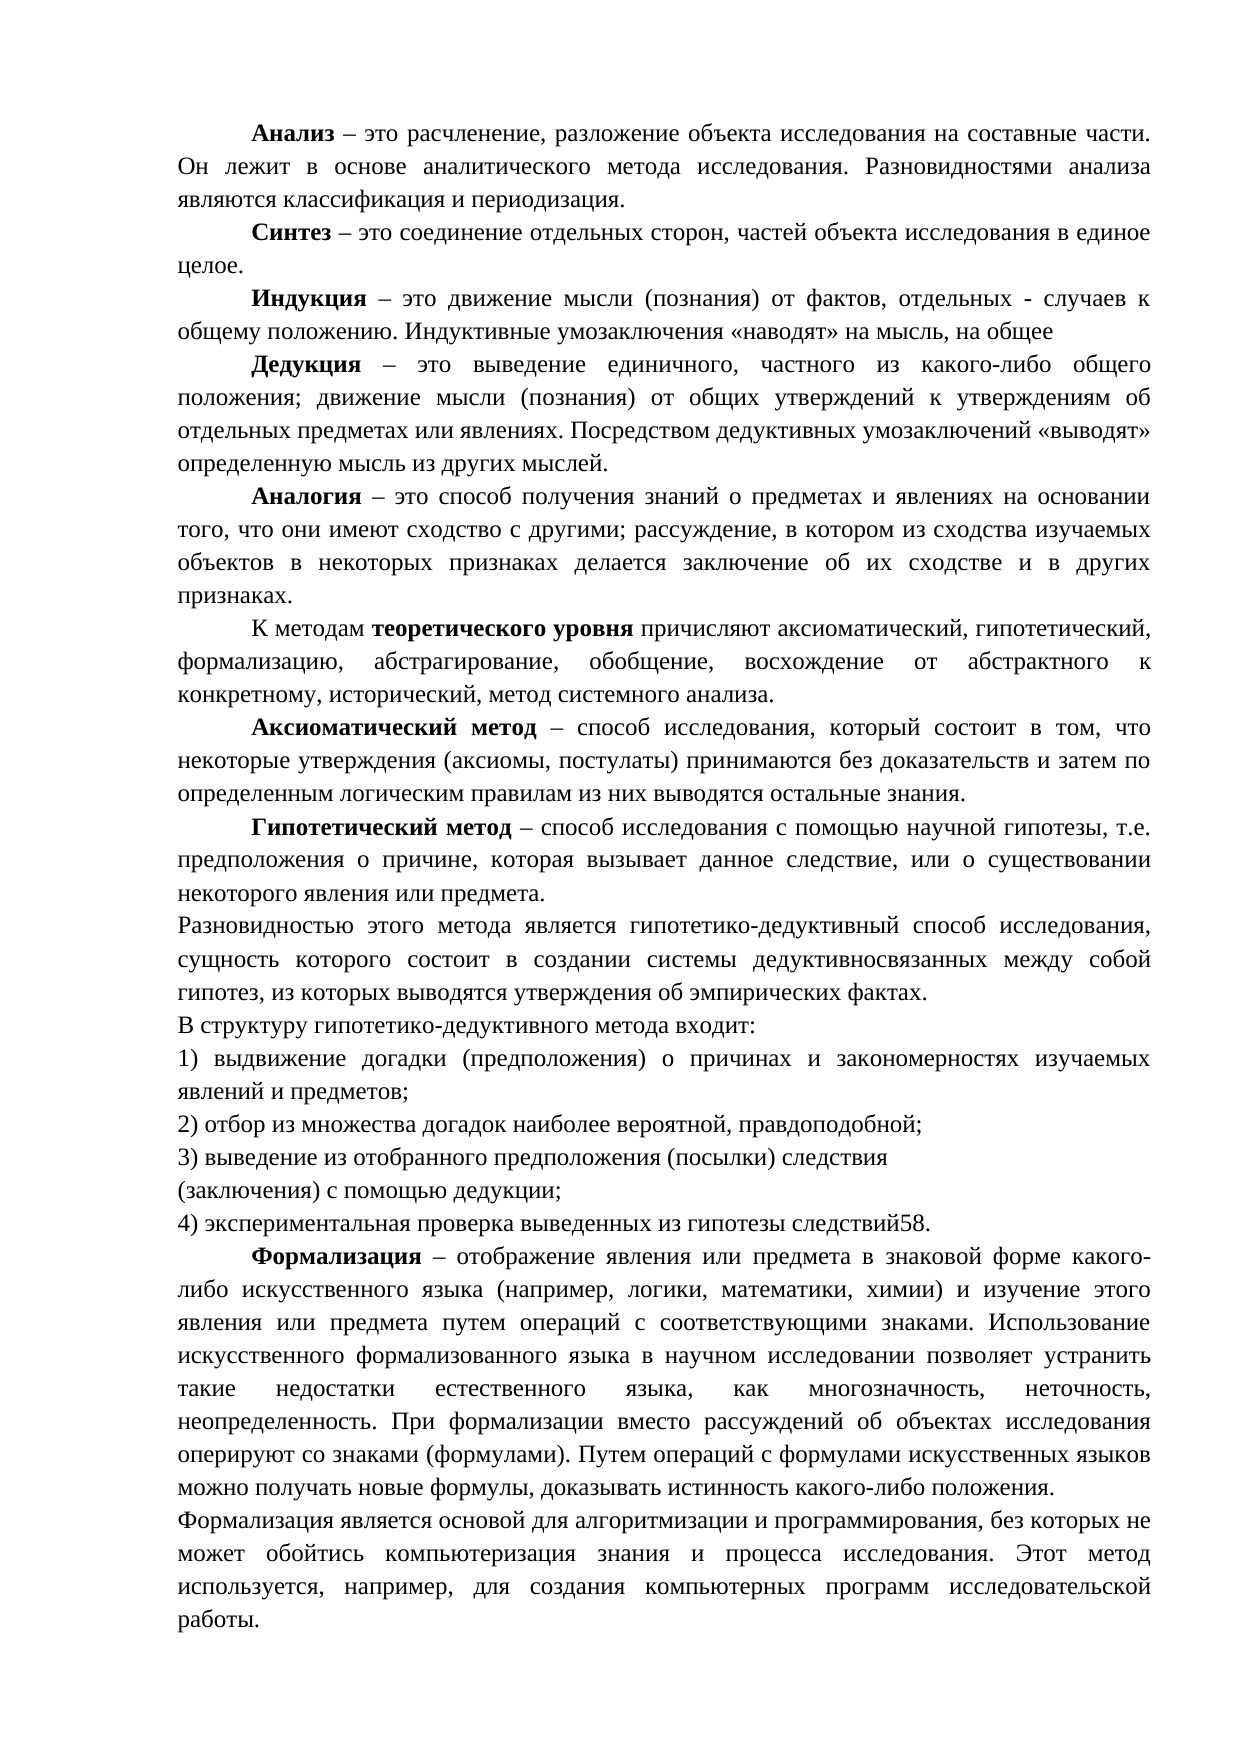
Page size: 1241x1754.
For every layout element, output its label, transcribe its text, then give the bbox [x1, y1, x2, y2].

text Синтез – это соединение отдельных сторон, частей объекта исследования в единое целое. [177, 217, 1152, 279]
text Индукция – это движение мысли (познания) от фактов, отдельных - случаев к общему положению. Индуктивные умозаключения «наводят» на мысль, на общее [177, 283, 1152, 345]
text (заключения) с помощью дедукции; [177, 1175, 1152, 1203]
text 1) выдвижение догадки (предположения) о причинах и закономерностях изучаемых явлений и предметов; [177, 1043, 1152, 1104]
text Аналогия – это способ получения знаний о предметах и явлениях на основании того, что они имеют сходство с другими; рассуждение, в котором из сходства изучаемых объектов в некоторых признаках делается заключение об их сходстве и в других признаках. [177, 481, 1152, 609]
text 4) экспериментальная проверка выведенных из гипотезы следствий58. [177, 1208, 1152, 1237]
text Гипотетический метод – способ исследования с помощью научной гипотезы, т.е. предположения о причине, которая вызывает данное следствие, или о существовании некоторого явления или предмета. [177, 812, 1152, 906]
text Формализация является основой для алгоритмизации и программирования, без которых не может обойтись компьютеризация знания и процесса исследования. Этот метод используется, например, для создания компьютерных программ исследовательской работы. [177, 1505, 1152, 1633]
text Аксиоматический метод – способ исследования, который состоит в том, что некоторые утверждения (аксиомы, постулаты) принимаются без доказательств и затем по определенным логическим правилам из них выводятся остальные знания. [177, 712, 1152, 807]
text 3) выведение из отобранного предположения (посылки) следствия [177, 1142, 1152, 1171]
text Дедукция – это выведение единичного, частного из какого-либо общего положения; движение мысли (познания) от общих утверждений к утверждениям об отдельных предметах или явлениях. Посредством дедуктивных умозаключений «выводят» определенную мысль из других мыслей. [177, 349, 1152, 477]
text 2) отбор из множества догадок наиболее вероятной, правдоподобной; [177, 1109, 1152, 1137]
text Формализация – отображение явления или предмета в знаковой форме какого-либо искусственного языка (например, логики, математики, химии) и изучение этого явления или предмета путем операций с соответствующими знаками. Использование искусственного формализованного языка в научном исследовании позволяет устранить такие недостатки естественного языка, как многозначность, неточность, неопределенность. При формализации вместо рассуждений об объектах исследования оперируют со знаками (формулами). Путем операций с формулами искусственных языков можно получать новые формулы, доказывать истинность какого-либо положения. [177, 1241, 1152, 1501]
text Анализ – это расчленение, разложение объекта исследования на составные части. Он лежит в основе аналитического метода исследования. Разновидностями анализа являются классификация и периодизация. [177, 118, 1152, 213]
text К методам теоретического уровня причисляют аксиоматический, гипотетический, формализацию, абстрагирование, обобщение, восхождение от абстрактного к конкретному, исторический, метод системного анализа. [177, 613, 1152, 708]
text В структуру гипотетико-дедуктивного метода входит: [177, 1010, 1152, 1038]
text Разновидностью этого метода является гипотетико-дедуктивный способ исследования, сущность которого состоит в создании системы дедуктивносвязанных между собой гипотез, из которых выводятся утверждения об эмпирических фактах. [177, 911, 1152, 1005]
